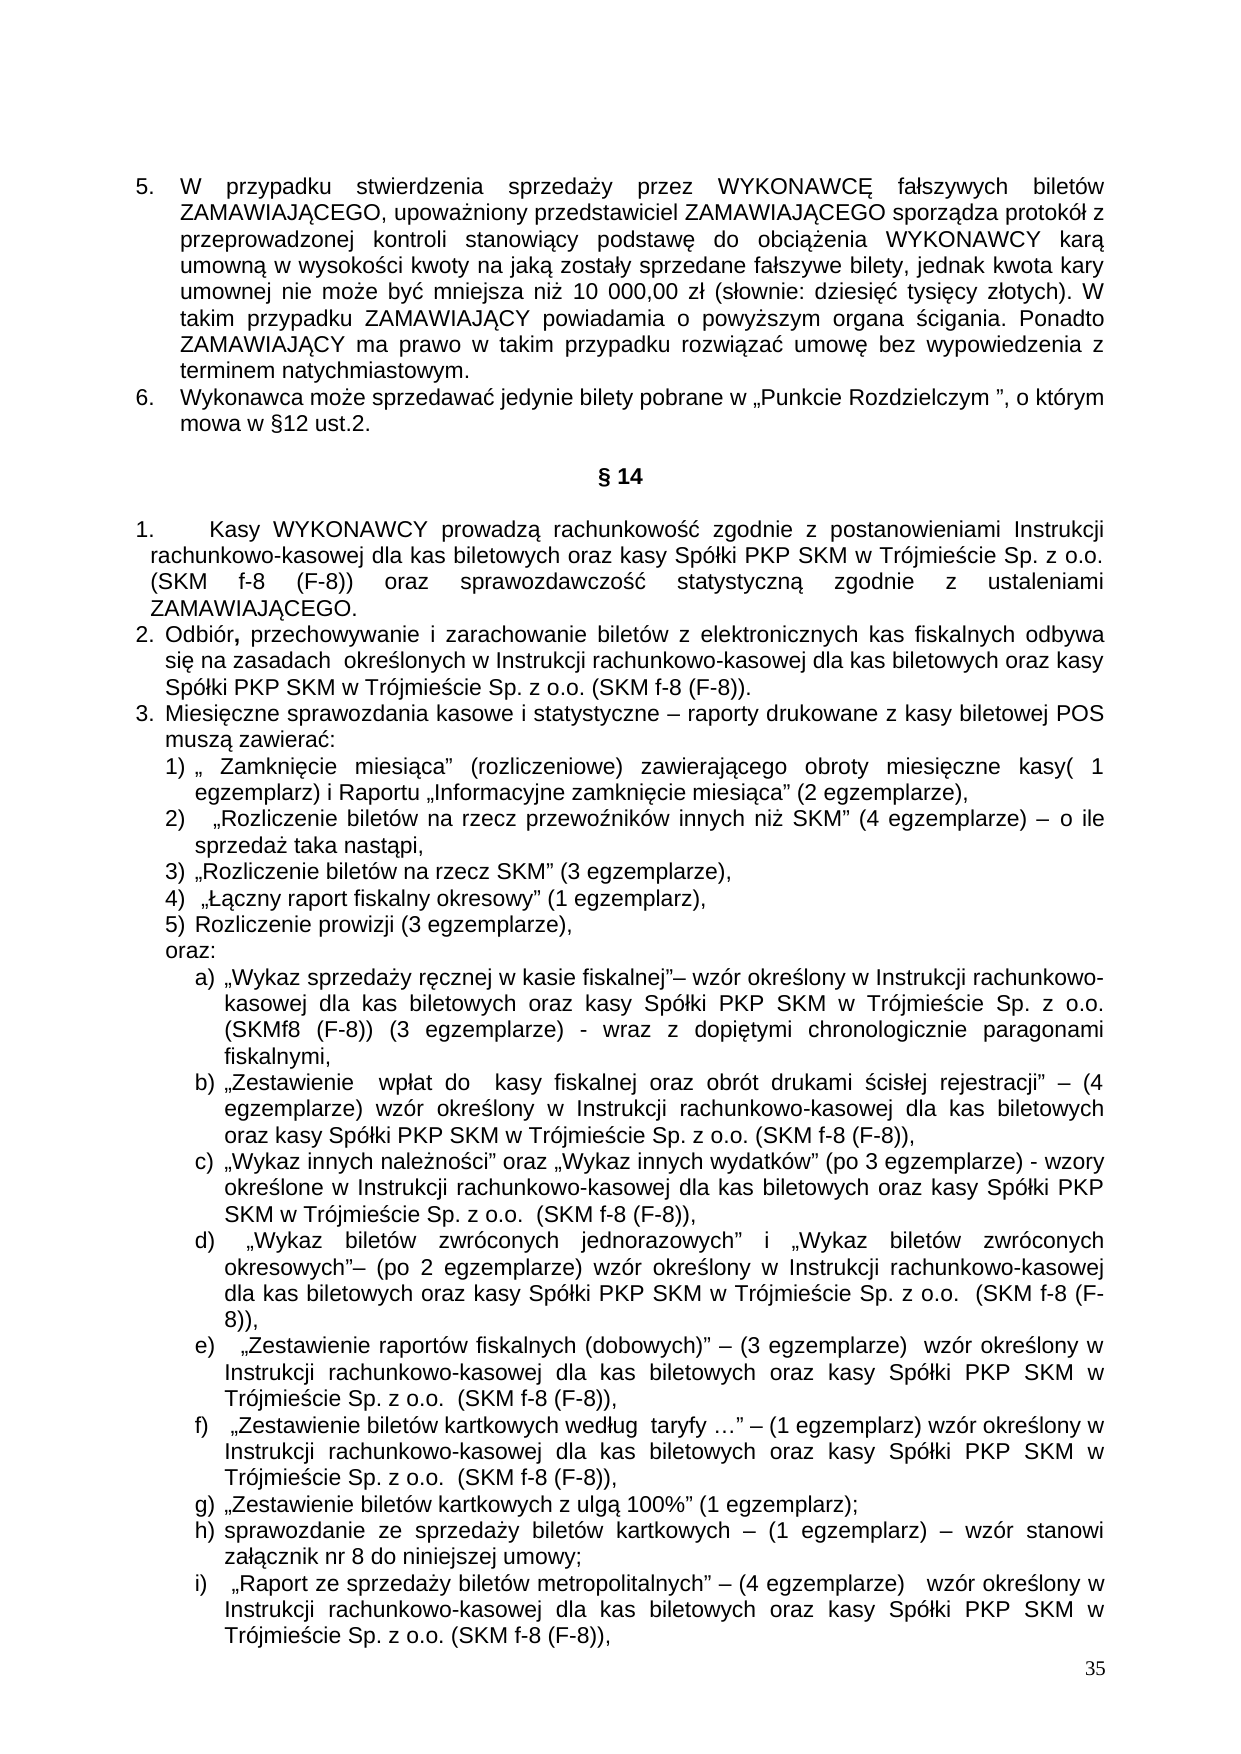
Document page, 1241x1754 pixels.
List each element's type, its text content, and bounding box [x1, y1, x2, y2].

list „Rozliczenie biletów na rzecz przewoźników innych niż SKM” (4 egzemplarze) – o ile sprzedaż taka nastąpi, [165, 805, 1105, 858]
list Miesięczne sprawozdania kasowe i statystyczne – raporty drukowane z kasy biletowej POS muszą zawierać: [135, 700, 1105, 753]
text § 14 [135, 463, 1105, 489]
list Wykonawca może sprzedawać jedynie bilety pobrane w „Punkcie Rozdzielczym ”, o którym mowa w §12 ust.2. [135, 384, 1105, 436]
list „Zestawienie wpłat do kasy fiskalnej oraz obrót drukami ścisłej rejestracji” – (4 egzemplarze) wzór określony w Instrukcji rachunkowo-kasowej dla kas biletowych oraz kasy Spółki PKP SKM w Trójmieście Sp. z o.o. (SKM f-8 (F-8)), [194, 1069, 1105, 1148]
list „Wykaz innych należności” oraz „Wykaz innych wydatków” (po 3 egzemplarze) - wzory określone w Instrukcji rachunkowo-kasowej dla kas biletowych oraz kasy Spółki PKP SKM w Trójmieście Sp. z o.o. (SKM f-8 (F-8)), [194, 1148, 1105, 1227]
list „Zestawienie raportów fiskalnych (dobowych)” – (3 egzemplarze) wzór określony w Instrukcji rachunkowo-kasowej dla kas biletowych oraz kasy Spółki PKP SKM w Trójmieście Sp. z o.o. (SKM f-8 (F-8)), [194, 1332, 1105, 1412]
list „Wykaz sprzedaży ręcznej w kasie fiskalnej”– wzór określony w Instrukcji rachunkowo-kasowej dla kas biletowych oraz kasy Spółki PKP SKM w Trójmieście Sp. z o.o. (SKMf8 (F-8)) (3 egzemplarze) - wraz z dopiętymi chronologicznie paragonami fiskalnymi, [194, 963, 1105, 1069]
list sprawozdanie ze sprzedaży biletów kartkowych – (1 egzemplarz) – wzór stanowi załącznik nr 8 do niniejszej umowy; [194, 1517, 1105, 1570]
list „Zestawienie biletów kartkowych według taryfy …” – (1 egzemplarz) wzór określony w Instrukcji rachunkowo-kasowej dla kas biletowych oraz kasy Spółki PKP SKM w Trójmieście Sp. z o.o. (SKM f-8 (F-8)), [194, 1412, 1105, 1491]
list „Raport ze sprzedaży biletów metropolitalnych” – (4 egzemplarze) wzór określony w Instrukcji rachunkowo-kasowej dla kas biletowych oraz kasy Spółki PKP SKM w Trójmieście Sp. z o.o. (SKM f-8 (F-8)), [194, 1570, 1105, 1649]
list „ Zamknięcie miesiąca” (rozliczeniowe) zawierającego obroty miesięczne kasy( 1 egzemplarz) i Raportu „Informacyjne zamknięcie miesiąca” (2 egzemplarze), [165, 753, 1105, 805]
list Odbiór, przechowywanie i zarachowanie biletów z elektronicznych kas fiskalnych odbywa się na zasadach określonych w Instrukcji rachunkowo-kasowej dla kas biletowych oraz kasy Spółki PKP SKM w Trójmieście Sp. z o.o. (SKM f-8 (F-8)). [135, 621, 1105, 700]
text oraz: [165, 937, 1105, 963]
list „Łączny raport fiskalny okresowy” (1 egzemplarz), [165, 884, 1105, 911]
list „Wykaz biletów zwróconych jednorazowych” i „Wykaz biletów zwróconych okresowych”– (po 2 egzemplarze) wzór określony w Instrukcji rachunkowo-kasowej dla kas biletowych oraz kasy Spółki PKP SKM w Trójmieście Sp. z o.o. (SKM f-8 (F-8)), [194, 1227, 1105, 1332]
list „Rozliczenie biletów na rzecz SKM” (3 egzemplarze), [165, 858, 1105, 884]
list Kasy WYKONAWCY prowadzą rachunkowość zgodnie z postanowieniami Instrukcji rachunkowo-kasowej dla kas biletowych oraz kasy Spółki PKP SKM w Trójmieście Sp. z o.o. (SKM f-8 (F-8)) oraz sprawozdawczość statystyczną zgodnie z ustaleniami ZAMAWIAJĄCEGO. [135, 516, 1105, 621]
list „Zestawienie biletów kartkowych z ulgą 100%” (1 egzemplarz); [194, 1491, 1105, 1517]
list Rozliczenie prowizji (3 egzemplarze), [165, 911, 1105, 937]
list W przypadku stwierdzenia sprzedaży przez WYKONAWCĘ fałszywych biletów ZAMAWIAJĄCEGO, upoważniony przedstawiciel ZAMAWIAJĄCEGO sporządza protokół z przeprowadzonej kontroli stanowiący podstawę do obciążenia WYKONAWCY karą umowną w wysokości kwoty na jaką zostały sprzedane fałszywe bilety, jednak kwota kary umownej nie może być mniejsza niż 10 000,00 zł (słownie: dziesięć tysięcy złotych). W takim przypadku ZAMAWIAJĄCY powiadamia o powyższym organa ścigania. Ponadto ZAMAWIAJĄCY ma prawo w takim przypadku rozwiązać umowę bez wypowiedzenia z terminem natychmiastowym. [135, 173, 1105, 384]
